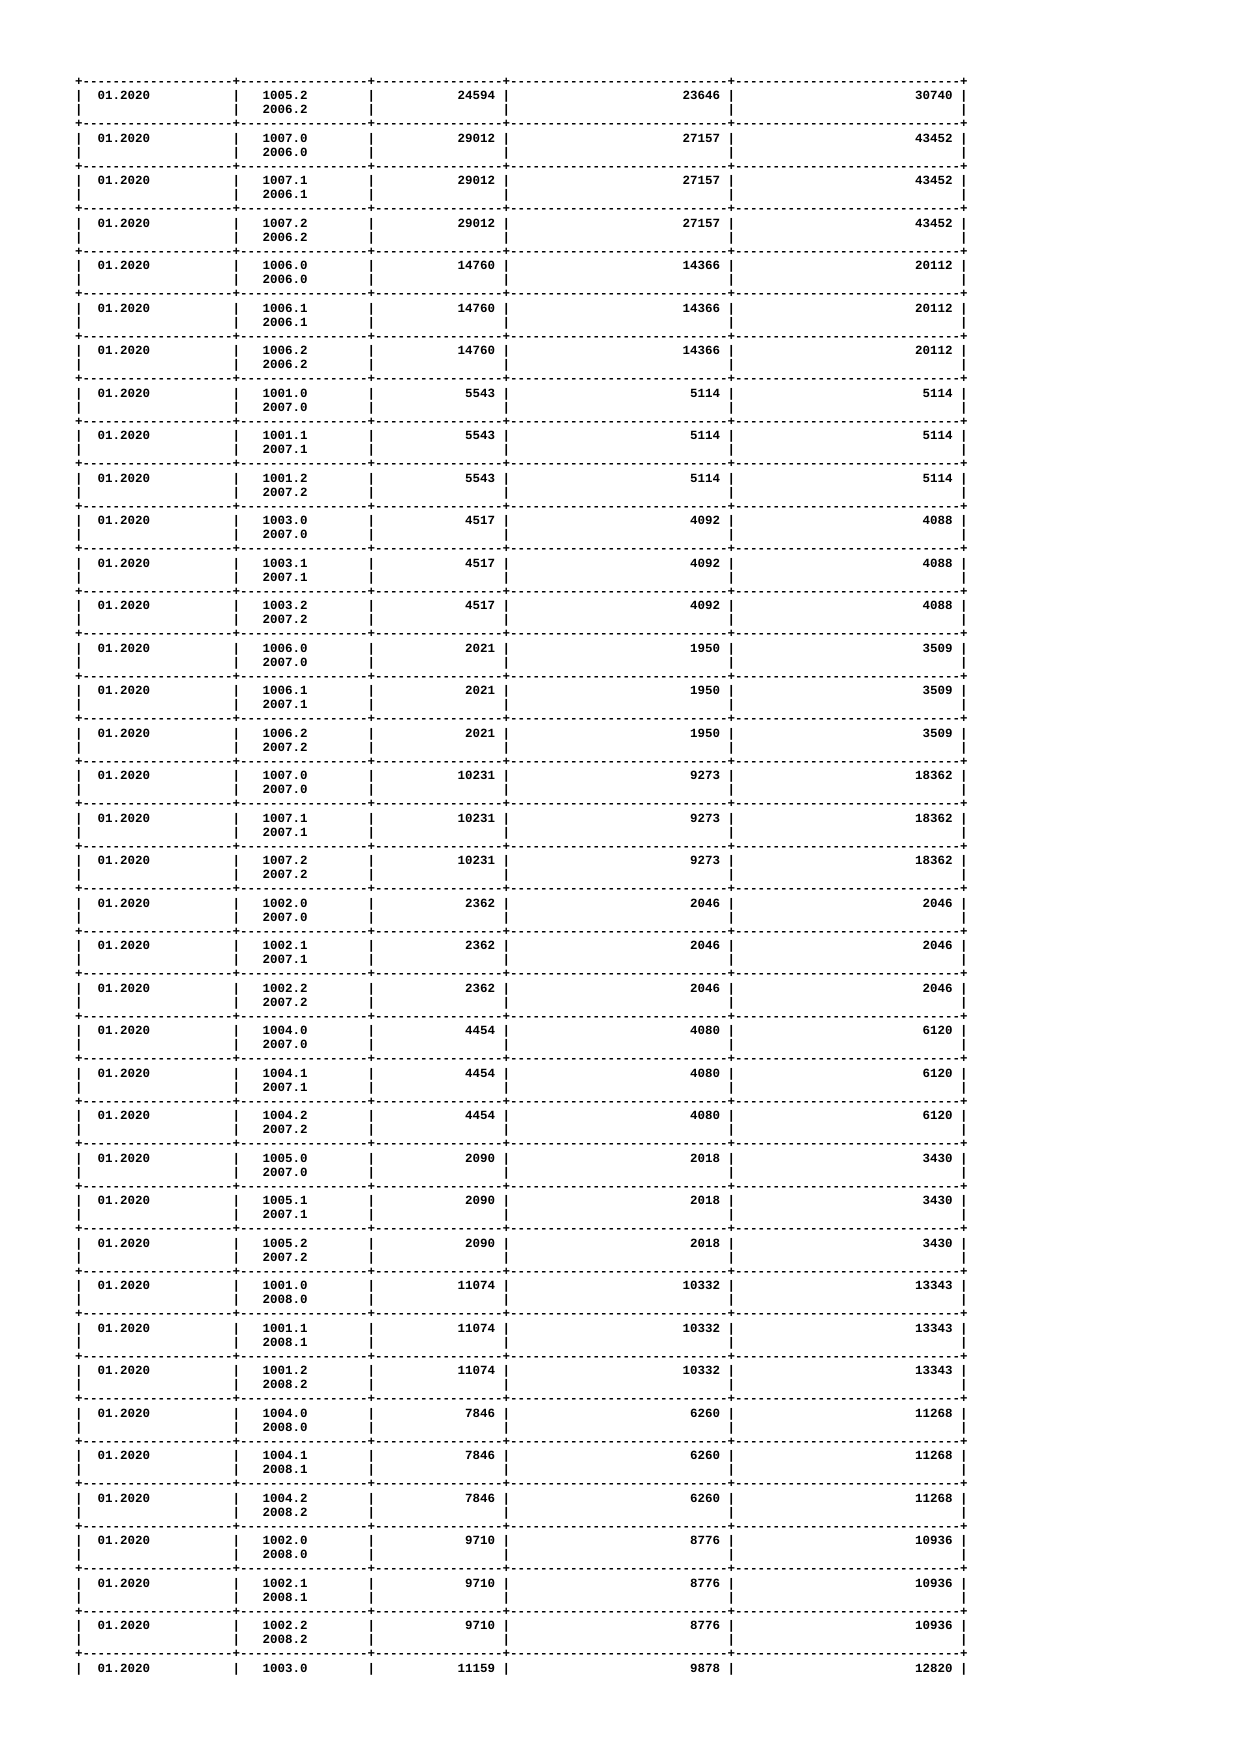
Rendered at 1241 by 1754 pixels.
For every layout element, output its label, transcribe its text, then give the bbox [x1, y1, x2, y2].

text | 01.2020 | 1006.0 | 14760 | 14366 | 20112 | [75, 259, 1165, 273]
text | 01.2020 | 1007.0 | 29012 | 27157 | 43452 | [75, 132, 1165, 146]
text +--------------------+-----------------+-----------------+-----------------------------+------------------------------+ [75, 245, 1165, 259]
text | | 2006.0 | | | | [75, 273, 1165, 287]
text +--------------------+-----------------+-----------------+-----------------------------+------------------------------+ [75, 202, 1165, 217]
text | | 2006.1 | | | | [75, 316, 1165, 330]
text | 01.2020 | 1007.2 | 29012 | 27157 | 43452 | [75, 217, 1165, 231]
text | | 2006.2 | | | | [75, 103, 1165, 117]
text +--------------------+-----------------+-----------------+-----------------------------+------------------------------+ [75, 287, 1165, 302]
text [75, 75, 1165, 89]
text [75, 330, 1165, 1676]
text | 01.2020 | 1006.1 | 14760 | 14366 | 20112 | [75, 302, 1165, 316]
text | 01.2020 | 1005.2 | 24594 | 23646 | 30740 | [75, 89, 1165, 103]
text | | 2006.2 | | | | [75, 231, 1165, 245]
text | | 2006.0 | | | | [75, 146, 1165, 160]
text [75, 160, 1165, 174]
text | 01.2020 | 1007.1 | 29012 | 27157 | 43452 | [75, 174, 1165, 188]
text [75, 117, 1165, 132]
text | | 2006.1 | | | | [75, 188, 1165, 202]
